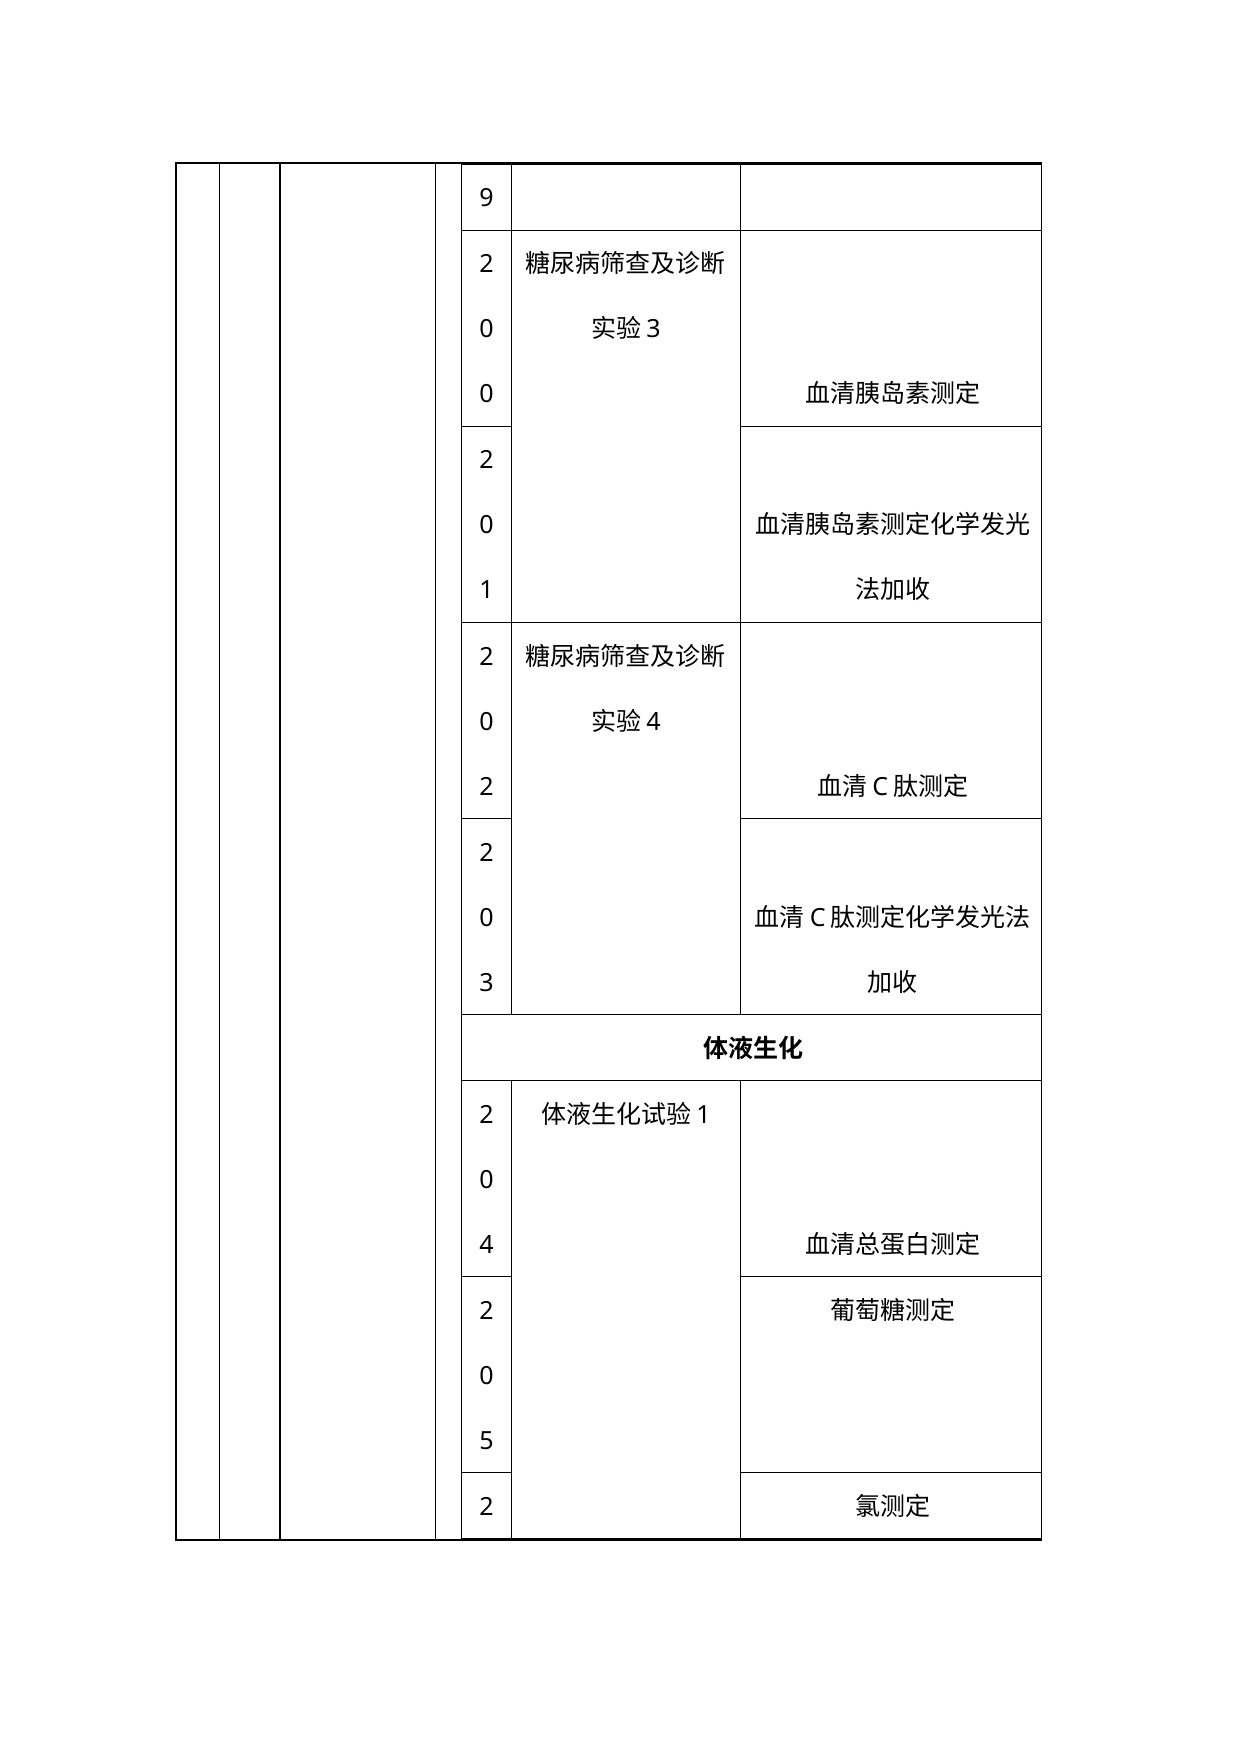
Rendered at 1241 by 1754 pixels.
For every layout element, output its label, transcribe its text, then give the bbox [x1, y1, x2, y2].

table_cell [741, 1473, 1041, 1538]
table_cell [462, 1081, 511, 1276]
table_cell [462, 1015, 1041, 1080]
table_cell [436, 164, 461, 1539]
table_cell [281, 164, 435, 1539]
table_cell [220, 164, 279, 1539]
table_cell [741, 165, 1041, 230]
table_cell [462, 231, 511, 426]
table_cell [512, 1081, 740, 1538]
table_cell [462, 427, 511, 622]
table_cell 1 [177, 164, 219, 1539]
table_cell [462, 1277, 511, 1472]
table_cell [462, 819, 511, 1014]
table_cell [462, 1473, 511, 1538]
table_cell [741, 1277, 1041, 1472]
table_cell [741, 231, 1041, 426]
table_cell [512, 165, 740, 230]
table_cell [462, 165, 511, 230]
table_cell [512, 231, 740, 622]
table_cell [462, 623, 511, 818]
